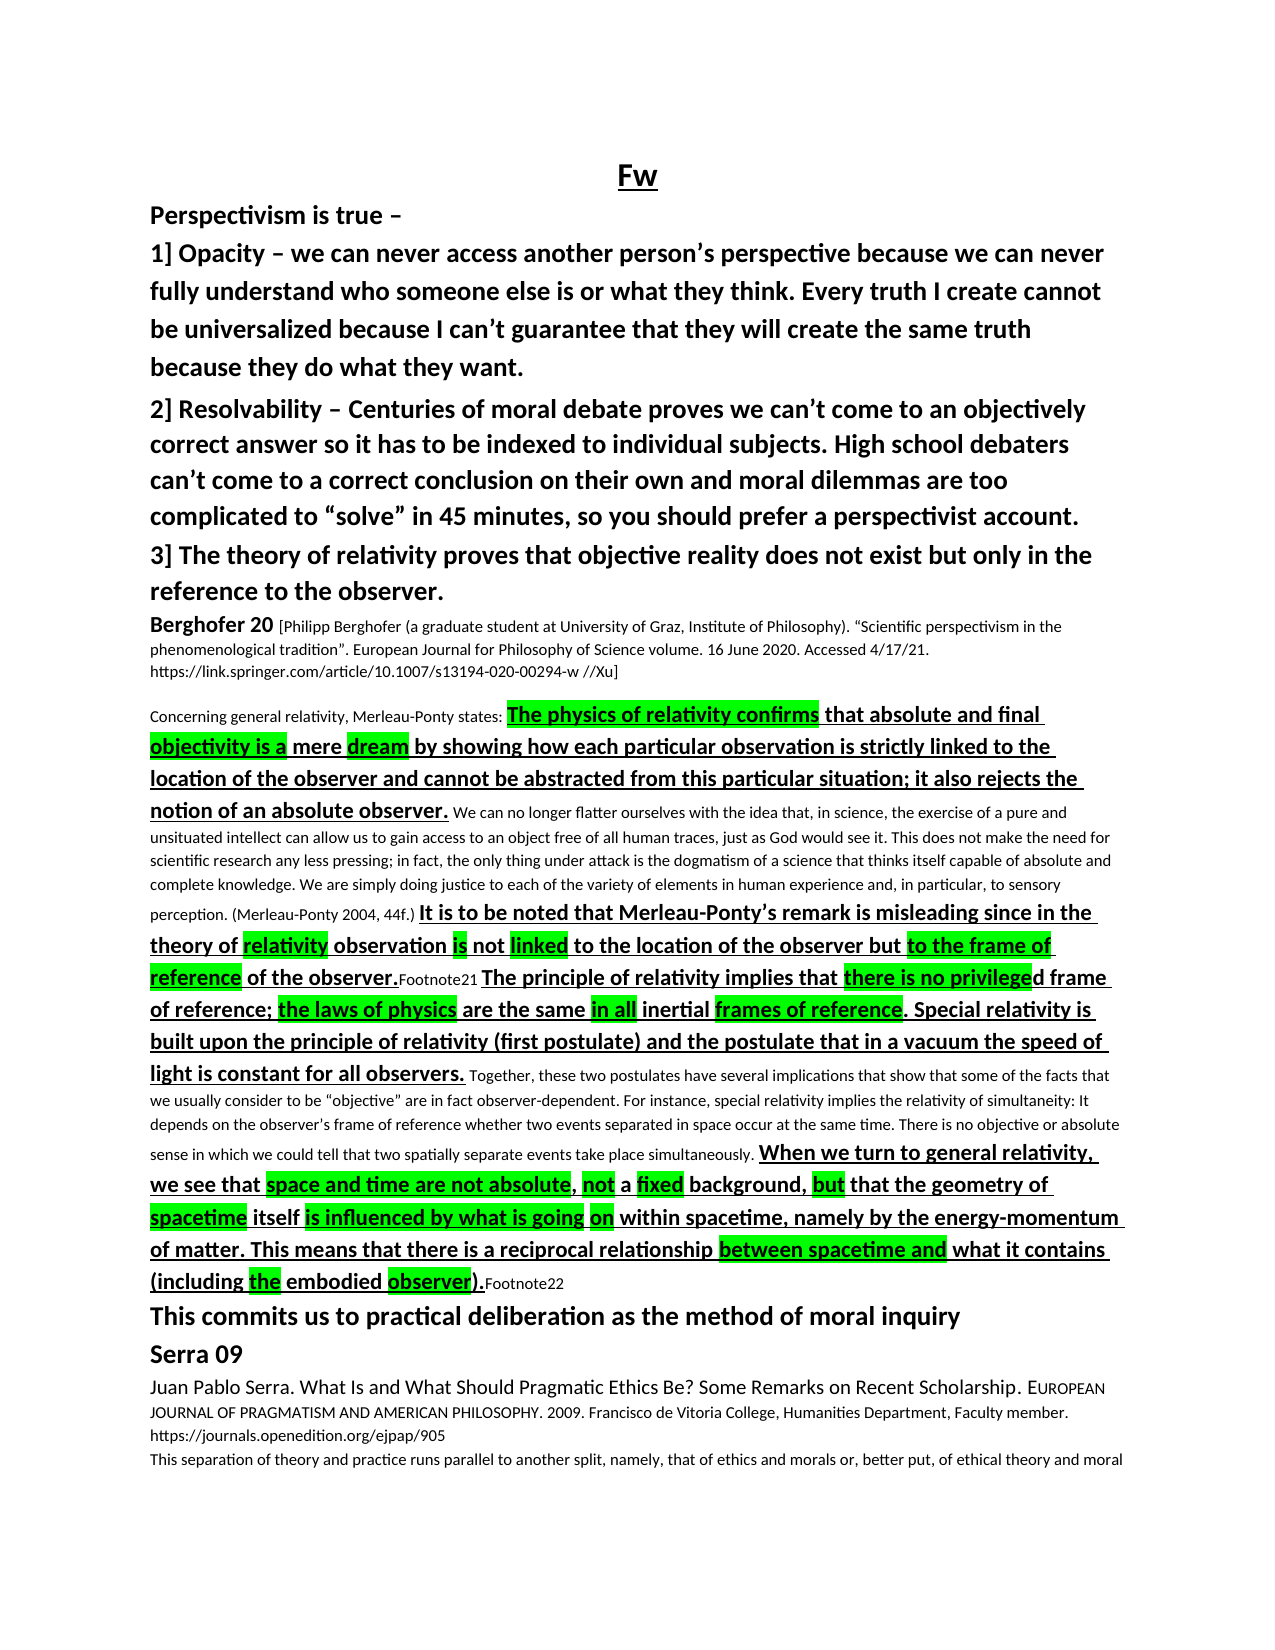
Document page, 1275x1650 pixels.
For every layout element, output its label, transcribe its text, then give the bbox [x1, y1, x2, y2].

text Berghofer 20 [Philipp Berghofer (a graduate student at University of Graz, Institute of Philosophy). “Scientific perspectivism in the phenomenological tradition”. European Journal for Philosophy of Science volume. 16 June 2020. Accessed 4/17/21. https://link.springer.com/article/10.1007/s13194-020-00294-w //Xu] [150, 610, 1125, 682]
subtitle 2] Resolvability – Centuries of moral debate proves we can’t come to an objectively correct answer so it has to be indexed to individual subjects. High school debaters can’t come to a correct conclusion on their own and moral dilemmas are too complicated to “solve” in 45 minutes, so you should prefer a perspectivist account. [150, 392, 1125, 532]
text Concerning general relativity, Merleau-Ponty states: The physics of relativity confirms that absolute and final objectivity is a mere dream by showing how each particular observation is strictly linked to the location of the observer and cannot be abstracted from this particular situation; it also rejects the notion of an absolute observer. We can no longer flatter ourselves with the idea that, in science, the exercise of a pure and unsituated intellect can allow us to gain access to an object free of all human traces, just as God would see it. This does not make the need for scientific research any less pressing; in fact, the only thing under attack is the dogmatism of a science that thinks itself capable of absolute and complete knowledge. We are simply doing justice to each of the variety of elements in human experience and, in particular, to sensory perception. (Merleau-Ponty 2004, 44f.) It is to be noted that Merleau-Ponty’s remark is misleading since in the theory of relativity observation is not linked to the location of the observer but to the frame of reference of the observer.Footnote21 The principle of relativity implies that there is no privileged frame of reference; the laws of physics are the same in all inertial frames of reference. Special relativity is built upon the principle of relativity (first postulate) and the postulate that in a vacuum the speed of light is constant for all observers. Together, these two postulates have several implications that show that some of the facts that we usually consider to be “objective” are in fact observer-dependent. For instance, special relativity implies the relativity of simultaneity: It depends on the observer’s frame of reference whether two events separated in space occur at the same time. There is no objective or absolute sense in which we could tell that two spatially separate events take place simultaneously. When we turn to general relativity, we see that space and time are not absolute, not a fixed background, but that the geometry of spacetime itself is influenced by what is going on within spacetime, namely by the energy-momentum of matter. This means that there is a reciprocal relationship between spacetime and what it contains (including the embodied observer).Footnote22 [150, 700, 1125, 1227]
subtitle 1] Opacity – we can never access another person’s perspective because we can never fully understand who someone else is or what they think. Every truth I create cannot be universalized because I can’t guarantee that they will create the same truth because they do what they want. [150, 236, 1125, 383]
text This commits us to practical deliberation as the method of moral inquiry Serra 09 Juan Pablo Serra. What Is and What Should Pragmatic Ethics Be? Some Remarks on Recent Scholarship. EUROPEAN JOURNAL OF PRAGMATISM AND AMERICAN PHILOSOPHY. 2009. Francisco de Vitoria College, Humanities Department, Faculty member. https://journals.openedition.org/ejpap/905 [150, 1299, 1125, 1446]
subtitle 3] The theory of relativity proves that objective reality does not exist but only in the reference to the observer. [150, 538, 1125, 607]
subtitle Perspectivism is true – [150, 198, 1125, 231]
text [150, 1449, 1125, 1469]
subtitle Fw [150, 154, 1125, 195]
